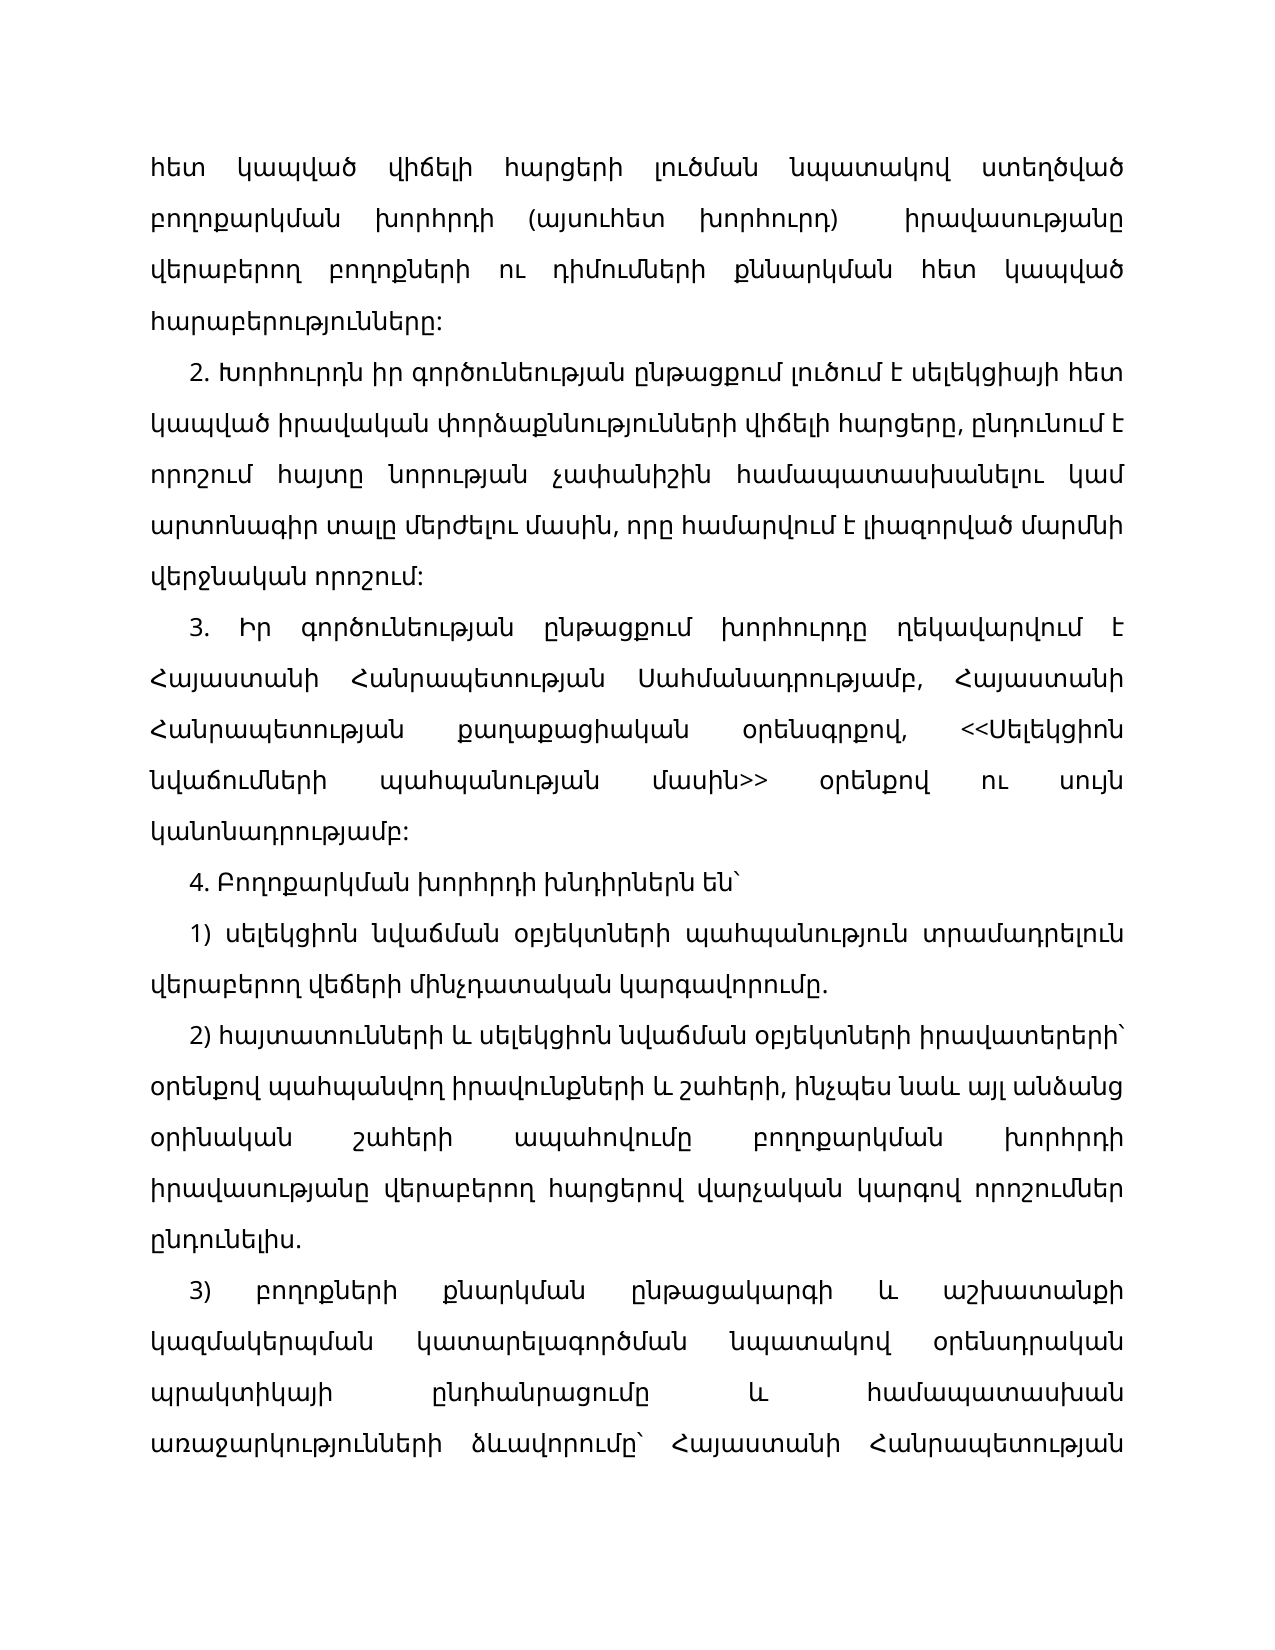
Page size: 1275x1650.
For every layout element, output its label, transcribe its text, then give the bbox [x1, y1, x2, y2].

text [150, 150, 1125, 337]
text 3. Իր գործունեության ընթացքում խորհուրդը ղեկավարվում է Հայաստանի Հանրապետության Սահմանադրությամբ, Հայաստանի Հանրապետության քաղաքացիական օրենսգրքով, <<Սելեկցիոն նվաճումների պահպանության մասին>> օրենքով ու սույն կանոնադրությամբ: [150, 609, 1125, 848]
text 2. Խորհուրդն իր գործունեության ընթացքում լուծում է սելեկցիայի հետ կապված իրավական փորձաքննությունների վիճելի հարցերը, ընդունում է որոշում հայտը նորության չափանիշին համապատասխանելու կամ արտոնագիր տալը մերժելու մասին, որը համարվում է լիազորված մարմնի վերջնական որոշում: [150, 354, 1125, 592]
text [150, 1273, 1125, 1460]
text 2) հայտատունների և սելեկցիոն նվաճման օբյեկտների իրավատերերի՝ օրենքով պահպանվող իրավունքների և շահերի, ինչպես նաև այլ անձանց օրինական շահերի ապահովումը բողոքարկման խորհրդի իրավասությանը վերաբերող հարցերով վարչական կարգով որոշումներ ընդունելիս. [150, 1018, 1125, 1256]
text 1) սելեկցիոն նվաճման օբյեկտների պահպանություն տրամադրելուն վերաբերող վեճերի մինչդատական կարգավորումը. [150, 916, 1125, 1001]
text 4. Բողոքարկման խորհրդի խնդիրներն են՝ [150, 864, 1125, 899]
